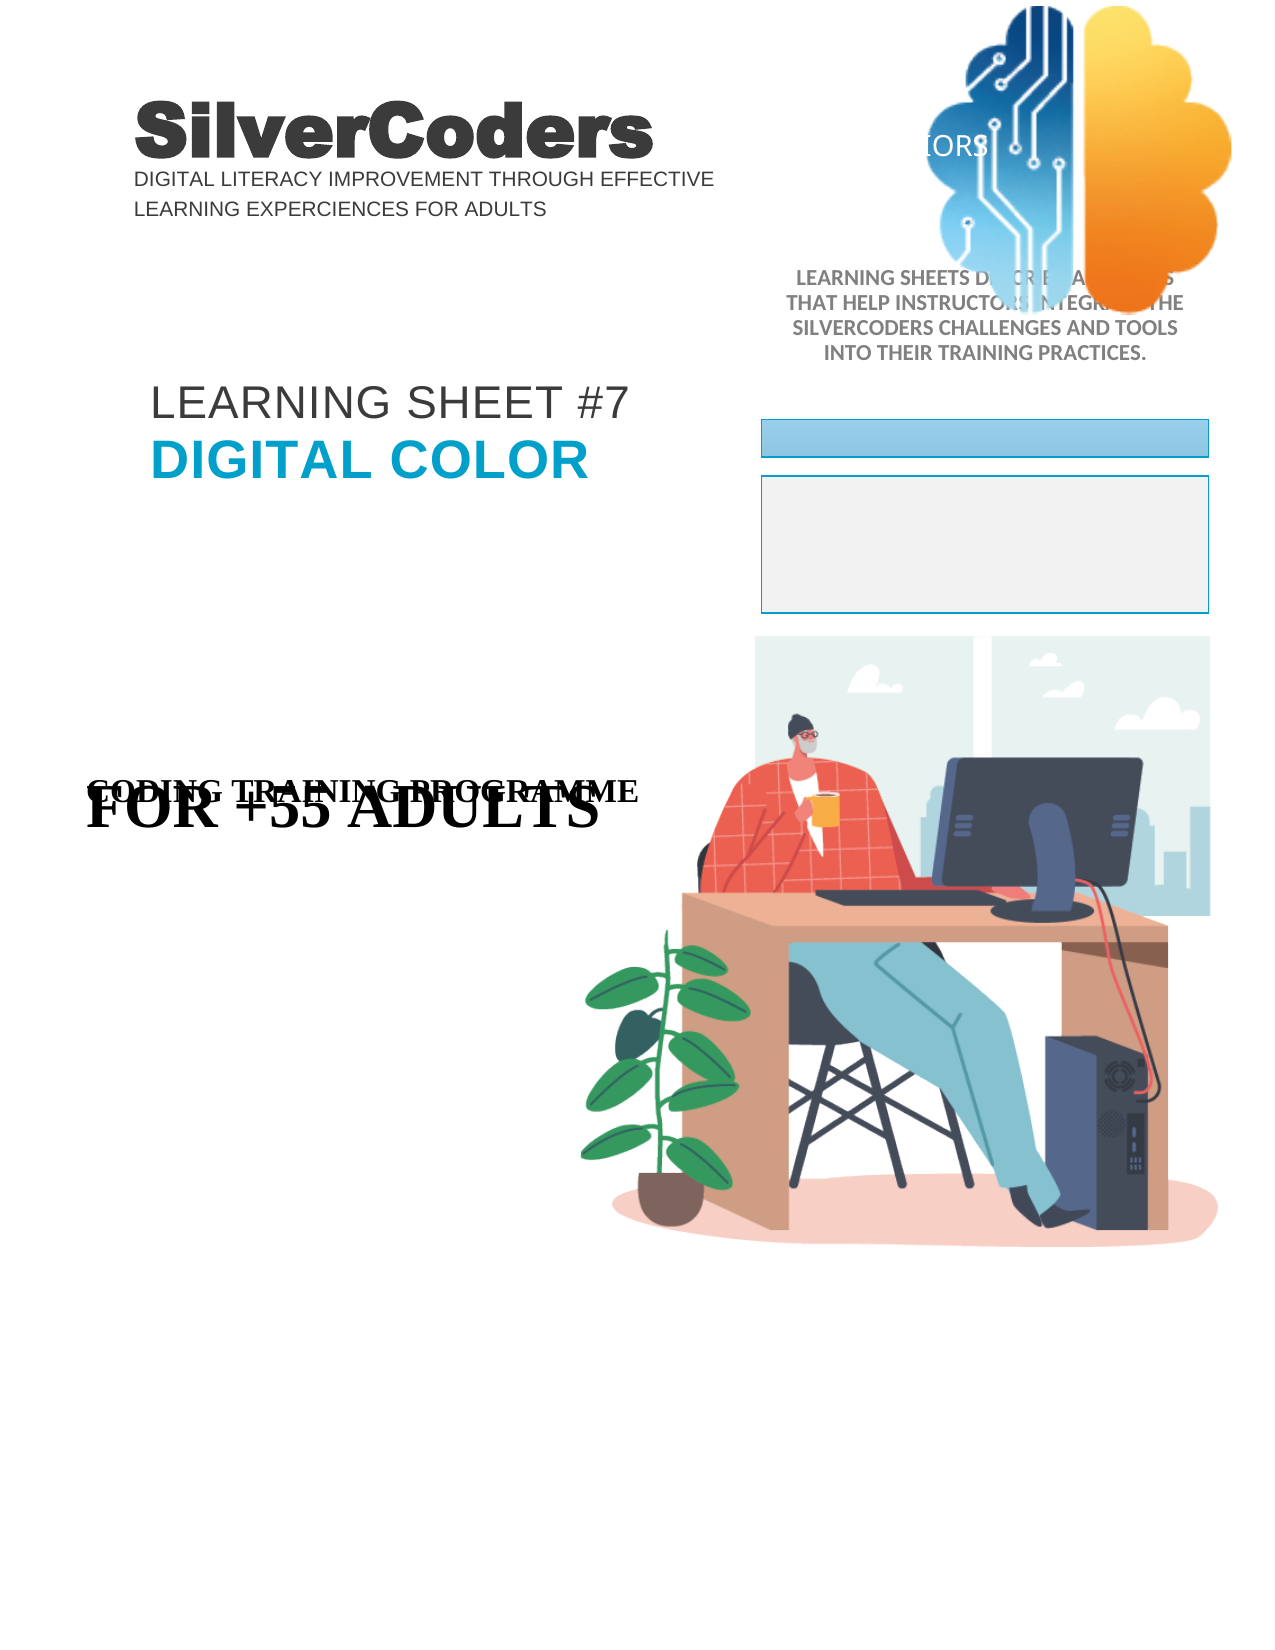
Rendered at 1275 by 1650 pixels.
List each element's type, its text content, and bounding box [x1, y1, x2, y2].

picture [926, 6, 1232, 315]
subtitle Learning SHEET #7 Digital Color [150, 375, 1125, 490]
picture [580, 636, 1219, 1247]
